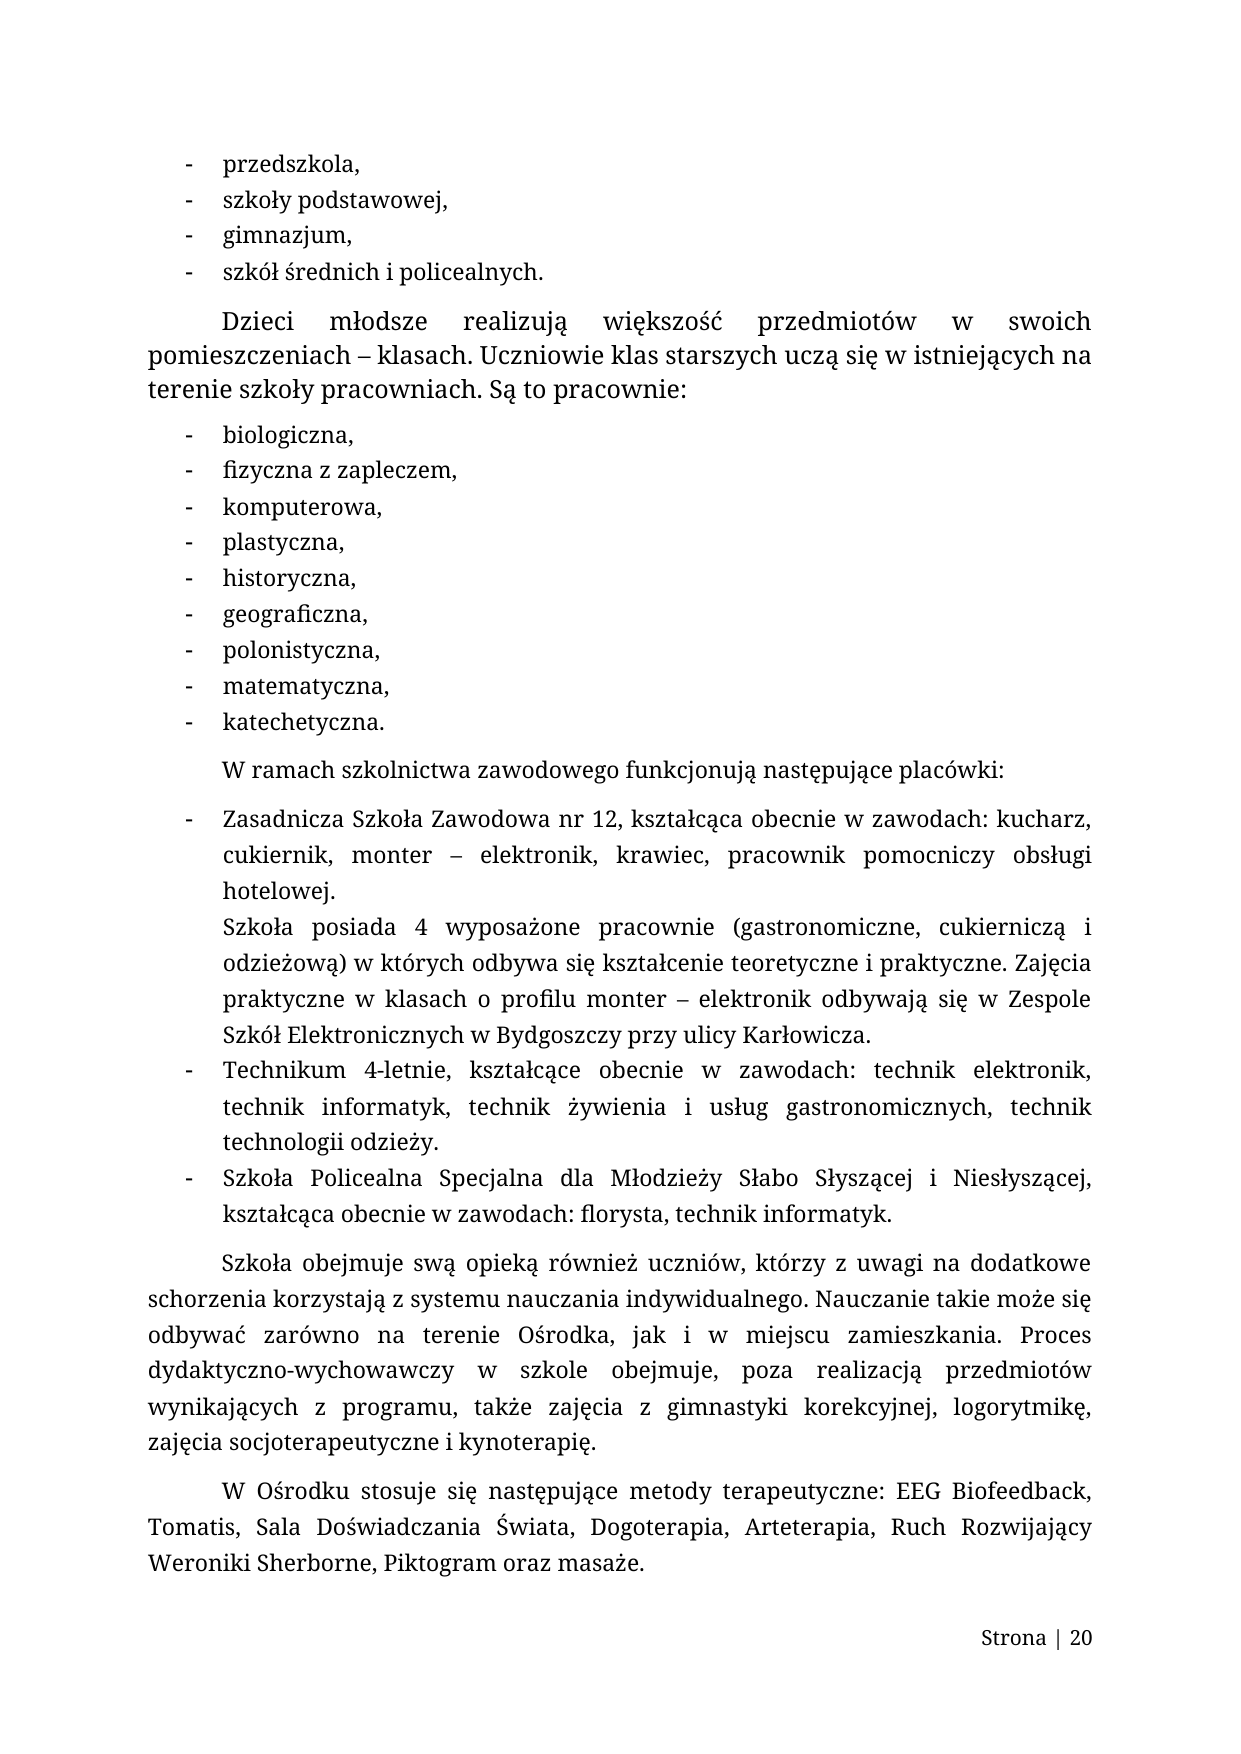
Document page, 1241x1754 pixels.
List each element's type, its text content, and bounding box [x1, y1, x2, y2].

text W ramach szkolnictwa zawodowego funkcjonują następujące placówki: [148, 754, 1093, 786]
list Technikum 4-letnie, kształcące obecnie w zawodach: technik elektronik, technik informatyk, technik żywienia i usług gastronomicznych, technik technologii odzieży. [185, 1054, 1093, 1158]
list Szkoła posiada 4 wyposażone pracownie (gastronomiczne, cukierniczą i odzieżową) w których odbywa się kształcenie teoretyczne i praktyczne. Zajęcia praktyczne w klasach o profilu monter – elektronik odbywają się w Zespole Szkół Elektronicznych w Bydgoszczy przy ulicy Karłowicza. [223, 911, 1093, 1050]
text W Ośrodku stosuje się następujące metody terapeutyczne: EEG Biofeedback, Tomatis, Sala Doświadczania Świata, Dogoterapia, Arteterapia, Ruch Rozwijający Weroniki Sherborne, Piktogram oraz masaże. [148, 1475, 1093, 1578]
list katechetyczna. [185, 706, 1093, 737]
list szkół średnich i policealnych. [185, 255, 1093, 287]
list szkoły podstawowej, [185, 183, 1093, 215]
list matematyczna, [185, 670, 1093, 701]
list przedszkola, [185, 148, 1093, 179]
list plastyczna, [185, 526, 1093, 558]
text Szkoła obejmuje swą opieką również uczniów, którzy z uwagi na dodatkowe schorzenia korzystają z systemu nauczania indywidualnego. Nauczanie takie może się odbywać zarówno na terenie Ośrodka, jak i w miejscu zamieszkania. Proces dydaktyczno-wychowawczy w szkole obejmuje, poza realizacją przedmiotów wynikających z programu, także zajęcia z gimnastyki korekcyjnej, logorytmikę, zajęcia socjoterapeutyczne i kynoterapię. [148, 1247, 1093, 1458]
list historyczna, [185, 562, 1093, 593]
list Szkoła Policealna Specjalna dla Młodzieży Słabo Słyszącej i Niesłyszącej, kształcąca obecnie w zawodach: florysta, technik informatyk. [185, 1162, 1093, 1229]
list fizyczna z zapleczem, [185, 454, 1093, 486]
text Dzieci młodsze realizują większość przedmiotów w swoich pomieszczeniach – klasach. Uczniowie klas starszych uczą się w istniejących na terenie szkoły pracowniach. Są to pracownie: [148, 304, 1093, 406]
list geograficzna, [185, 598, 1093, 629]
list gimnazjum, [185, 219, 1093, 251]
list biologiczna, [185, 418, 1093, 450]
list komputerowa, [185, 490, 1093, 522]
list Zasadnicza Szkoła Zawodowa nr 12, kształcąca obecnie w zawodach: kucharz, cukiernik, monter – elektronik, krawiec, pracownik pomocniczy obsługi hotelowej. [185, 803, 1093, 906]
list polonistyczna, [185, 634, 1093, 665]
